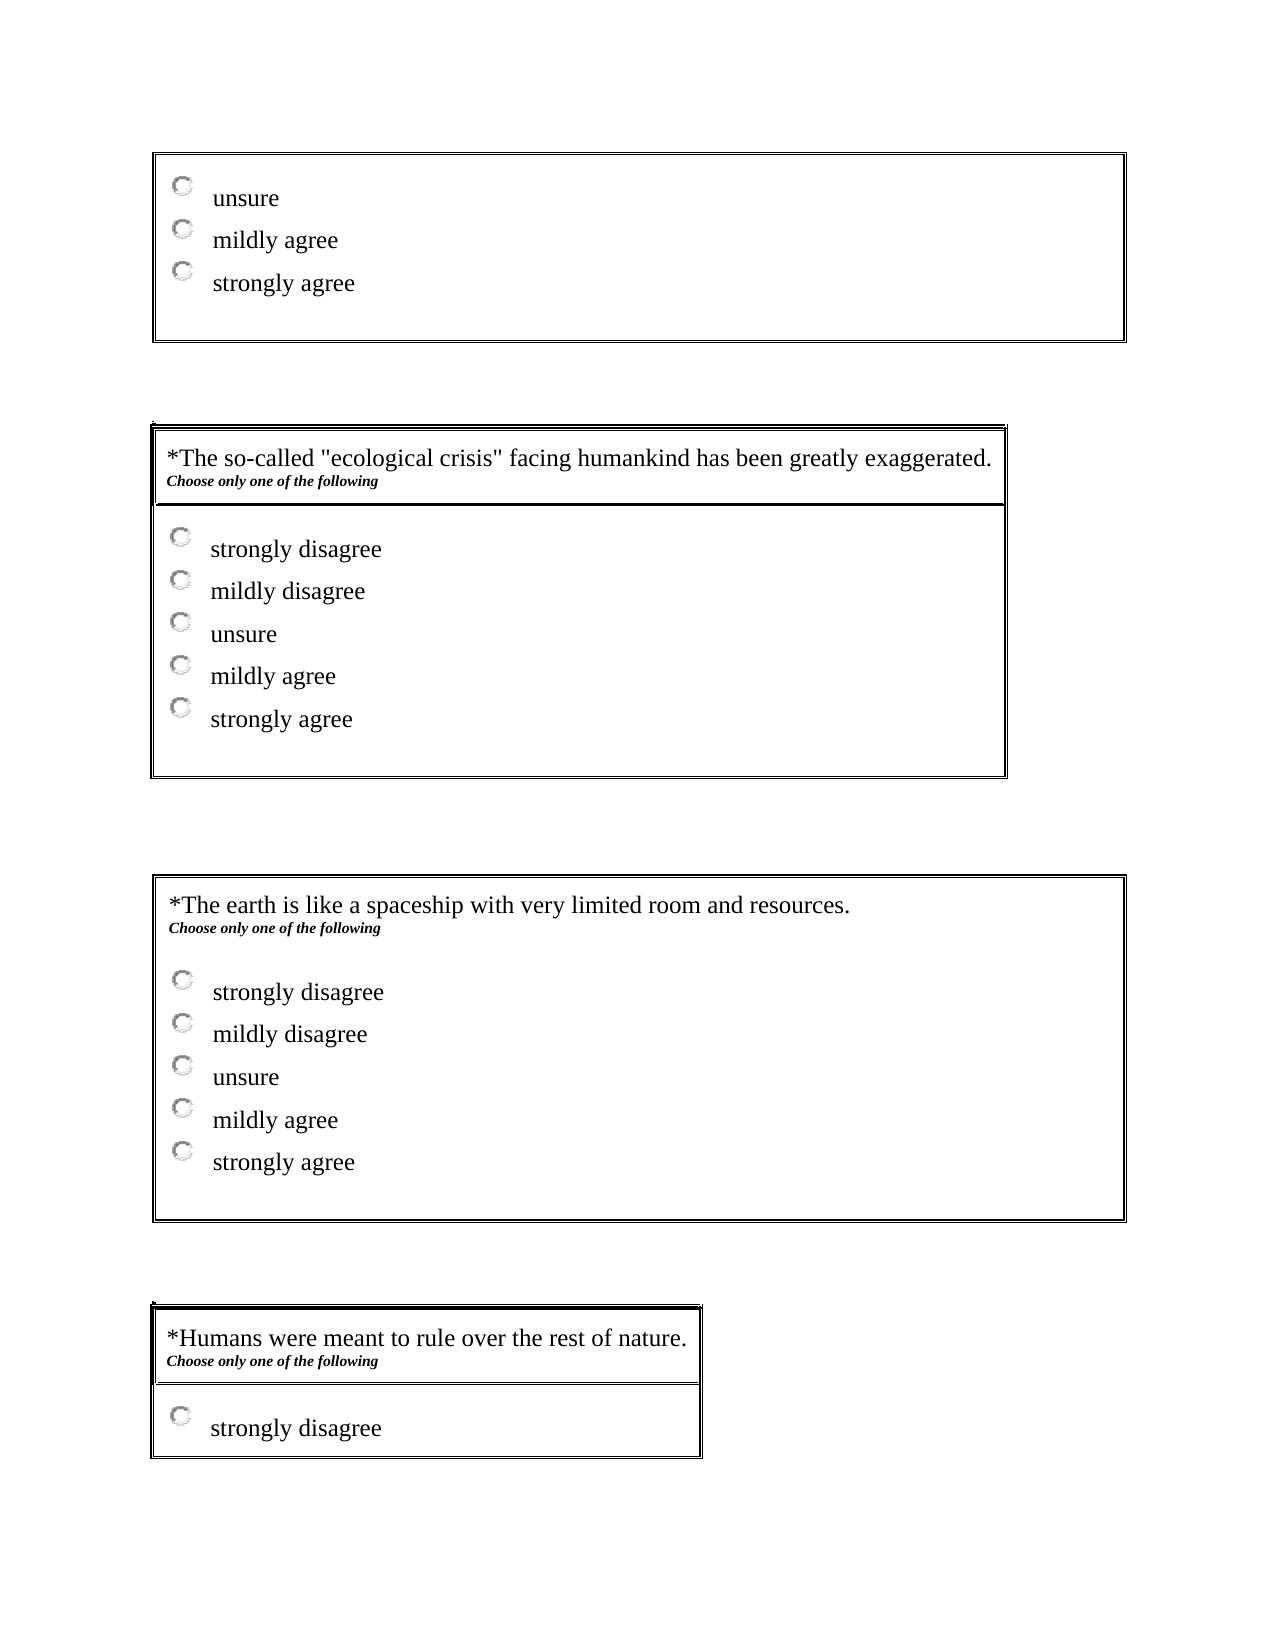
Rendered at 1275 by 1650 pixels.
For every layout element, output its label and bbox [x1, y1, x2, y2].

table_header [150, 150, 1125, 1461]
